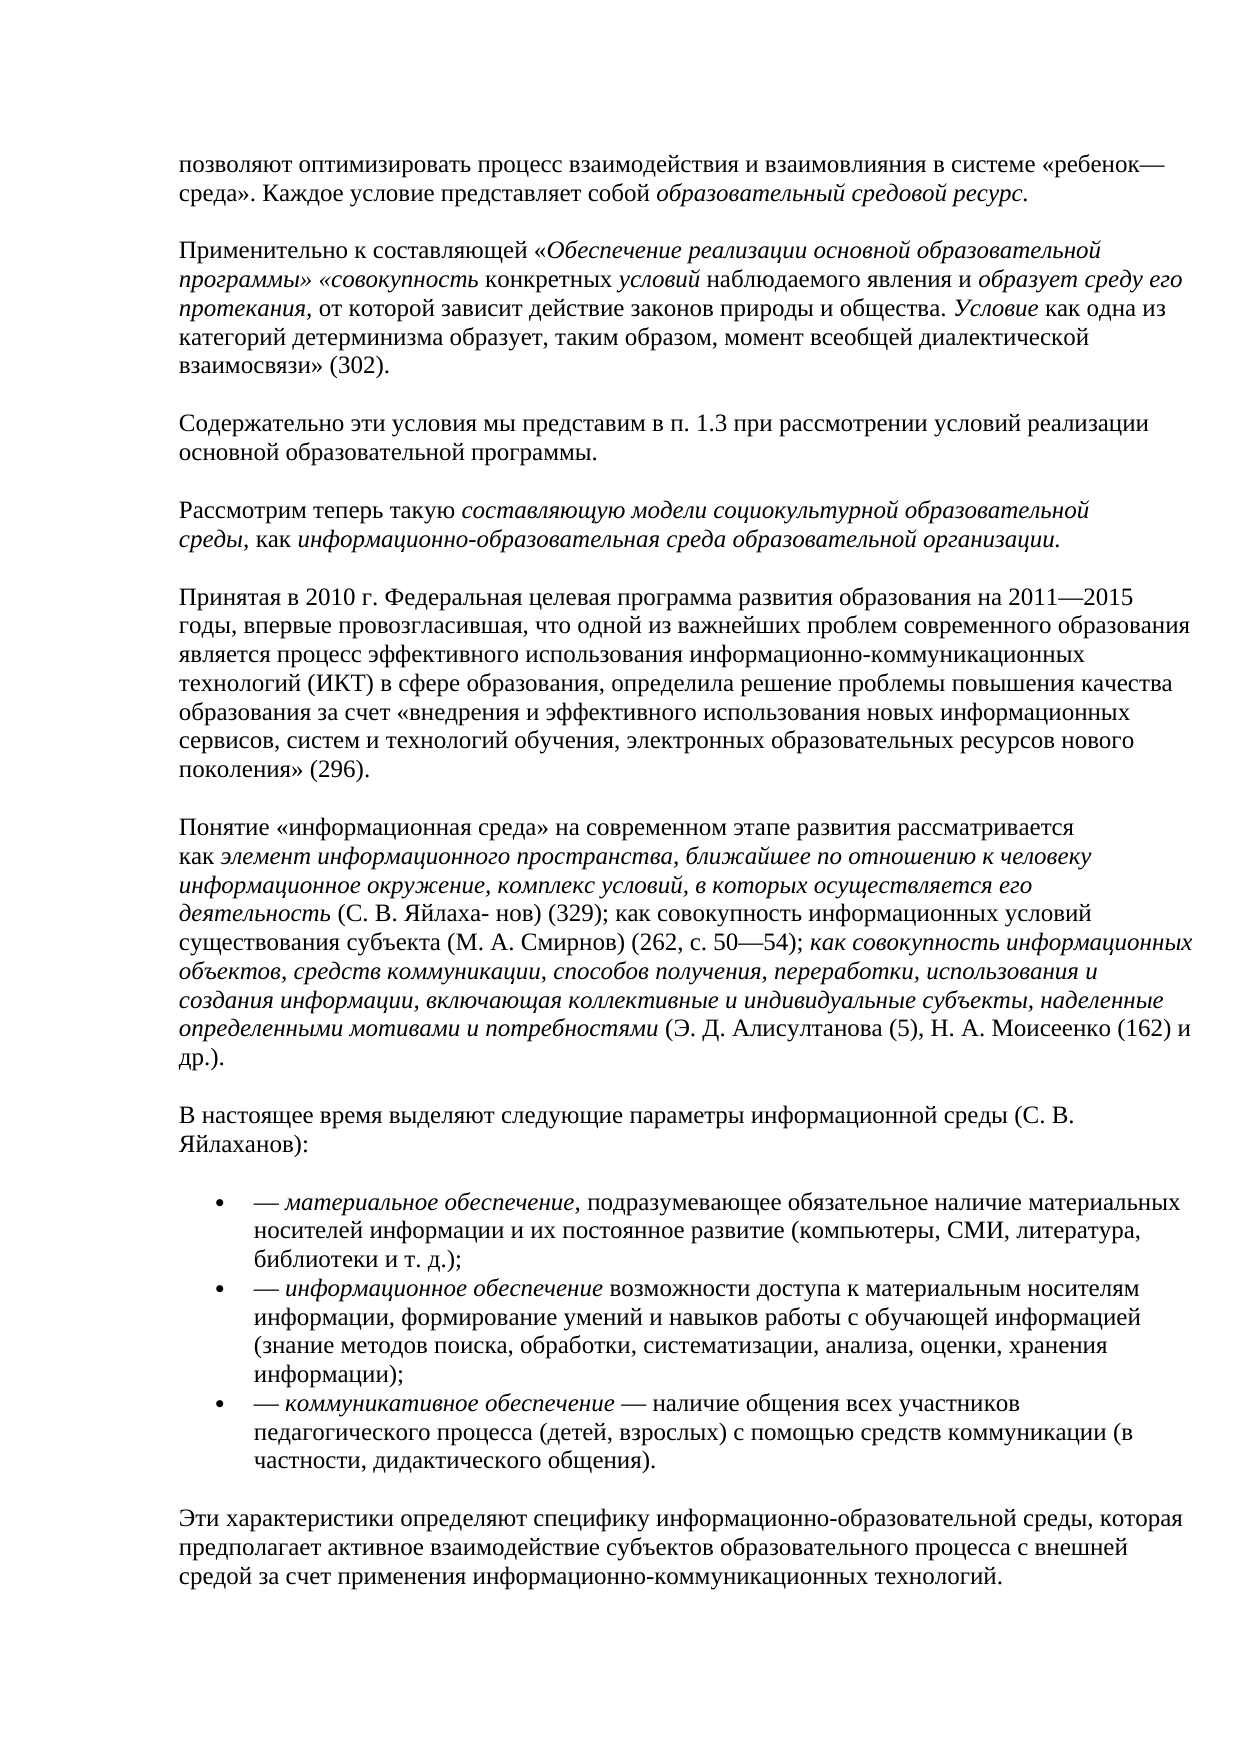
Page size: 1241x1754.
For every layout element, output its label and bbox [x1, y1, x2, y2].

table_header [177, 118, 1197, 1620]
